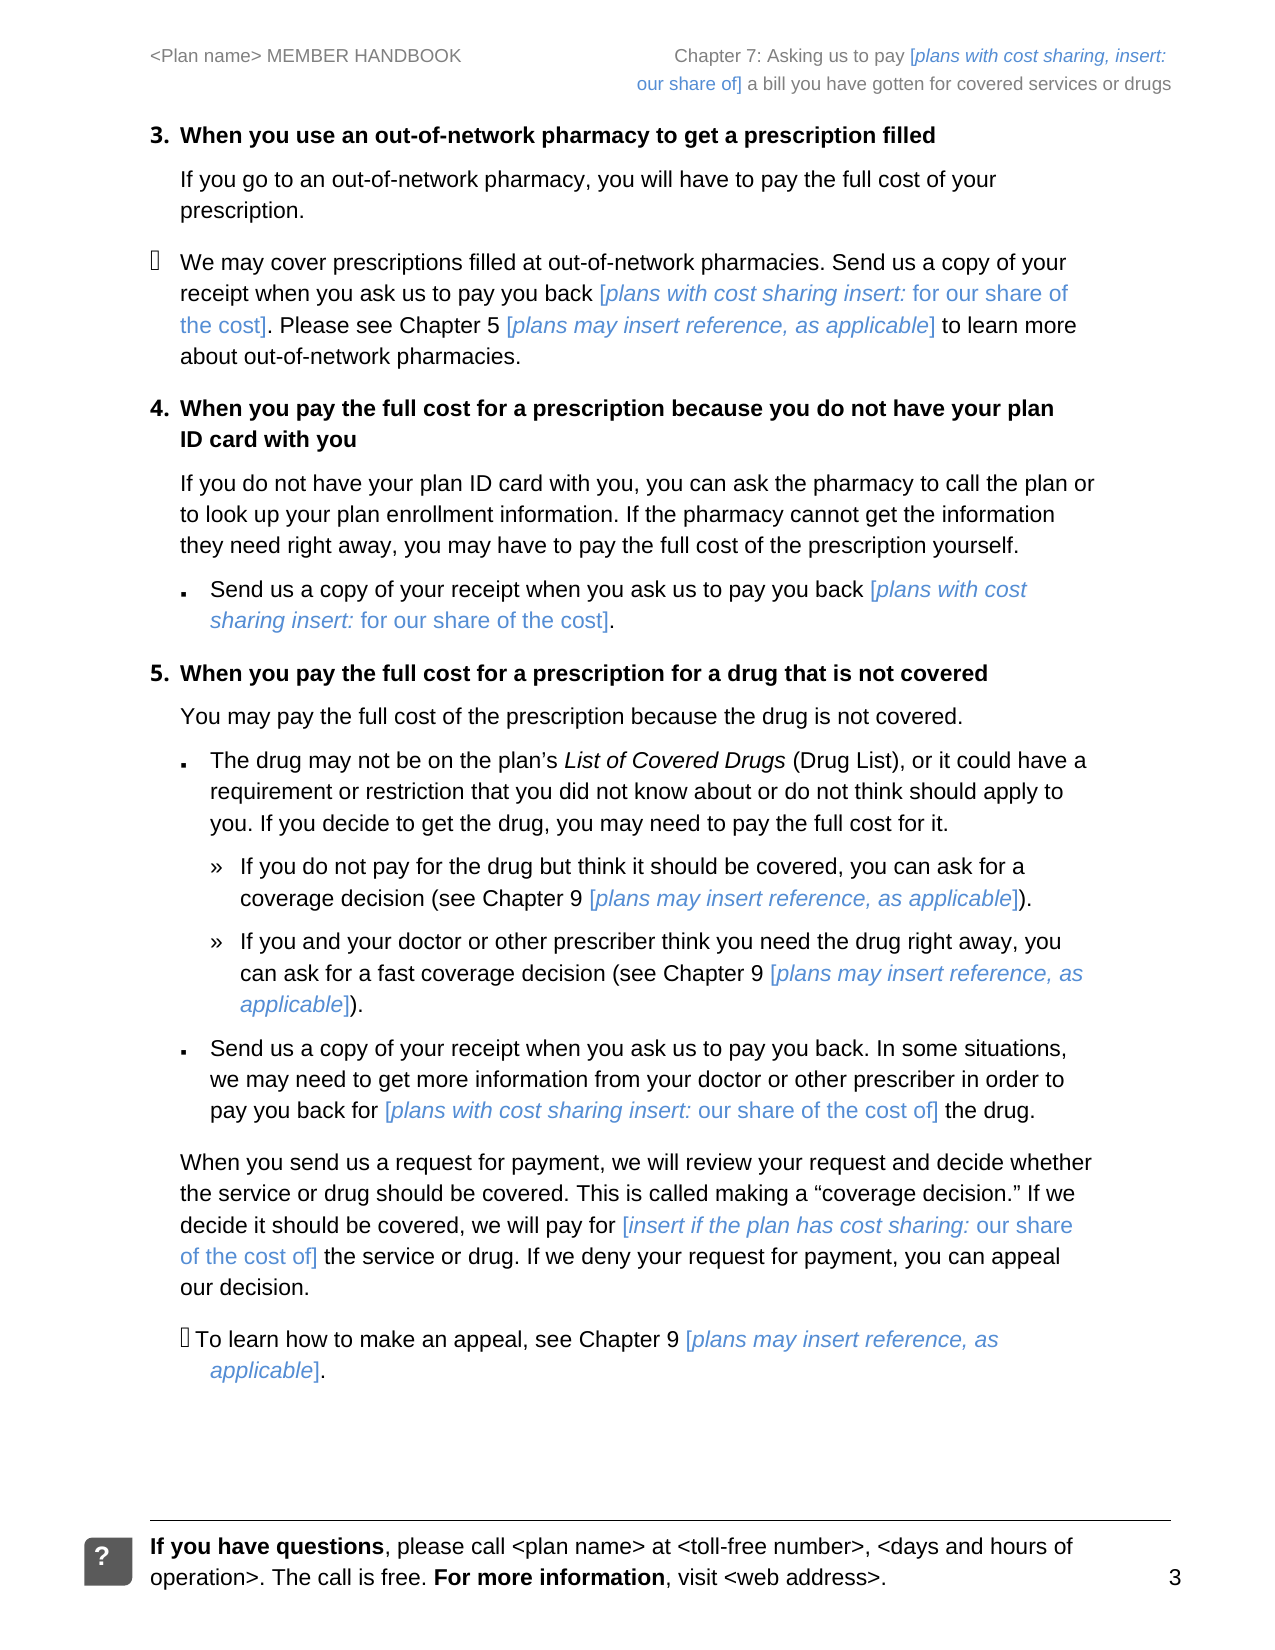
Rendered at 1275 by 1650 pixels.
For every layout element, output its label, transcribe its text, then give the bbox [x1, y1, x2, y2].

list If you do not pay for the drug but think it should be covered, you can ask for a coverage decision (see Chapter 9 [plans may insert reference, as applicable]). [210, 850, 1096, 912]
list Send us a copy of your receipt when you ask us to pay you back. In some situations, we may need to get more information from your doctor or other prescriber in order to pay you back for [plans with cost sharing insert: our share of the cost of] the drug. [180, 1031, 1096, 1125]
text To learn how to make an appeal, see Chapter 9 [plans may insert reference, as applicable]. [180, 1323, 1096, 1385]
text You may pay the full cost of the prescription because the drug is not covered. [180, 700, 1096, 731]
list When you pay the full cost for a prescription for a drug that is not covered [150, 656, 1096, 687]
text If you do not have your plan ID card with you, you can ask the pharmacy to call the plan or to look up your plan enrollment information. If the pharmacy cannot get the information they need right away, you may have to pay the full cost of the prescription yourself. [180, 466, 1096, 560]
list Send us a copy of your receipt when you ask us to pay you back [plans with cost sharing insert: for our share of the cost]. [180, 573, 1096, 635]
text If you go to an out-of-network pharmacy, you will have to pay the full cost of your prescription. [180, 162, 1096, 225]
list If you and your doctor or other prescriber think you need the drug right away, you can ask for a fast coverage decision (see Chapter 9 [plans may insert reference, as applicable]). [210, 925, 1096, 1018]
text When you send us a request for payment, we will review your request and decide whether the service or drug should be covered. This is called making a “coverage decision.” If we decide it should be covered, we will pay for [insert if the plan has cost sharing: our share of the cost of] the service or drug. If we deny your request for payment, you can appeal our decision. [180, 1146, 1096, 1302]
list When you pay the full cost for a prescription because you do not have your plan ID card with you [150, 391, 1096, 454]
list When you use an out-of-network pharmacy to get a prescription filled [150, 118, 1096, 150]
text We may cover prescriptions filled at out-of-network pharmacies. Send us a copy of your receipt when you ask us to pay you back [plans with cost sharing insert: for our share of the cost]. Please see Chapter 5 [plans may insert reference, as applicable] to learn more about out-of-network pharmacies. [150, 246, 1096, 371]
list The drug may not be on the plan’s List of Covered Drugs (Drug List), or it could have a requirement or restriction that you did not know about or do not think should apply to you. If you decide to get the drug, you may need to pay the full cost for it. [180, 743, 1096, 837]
